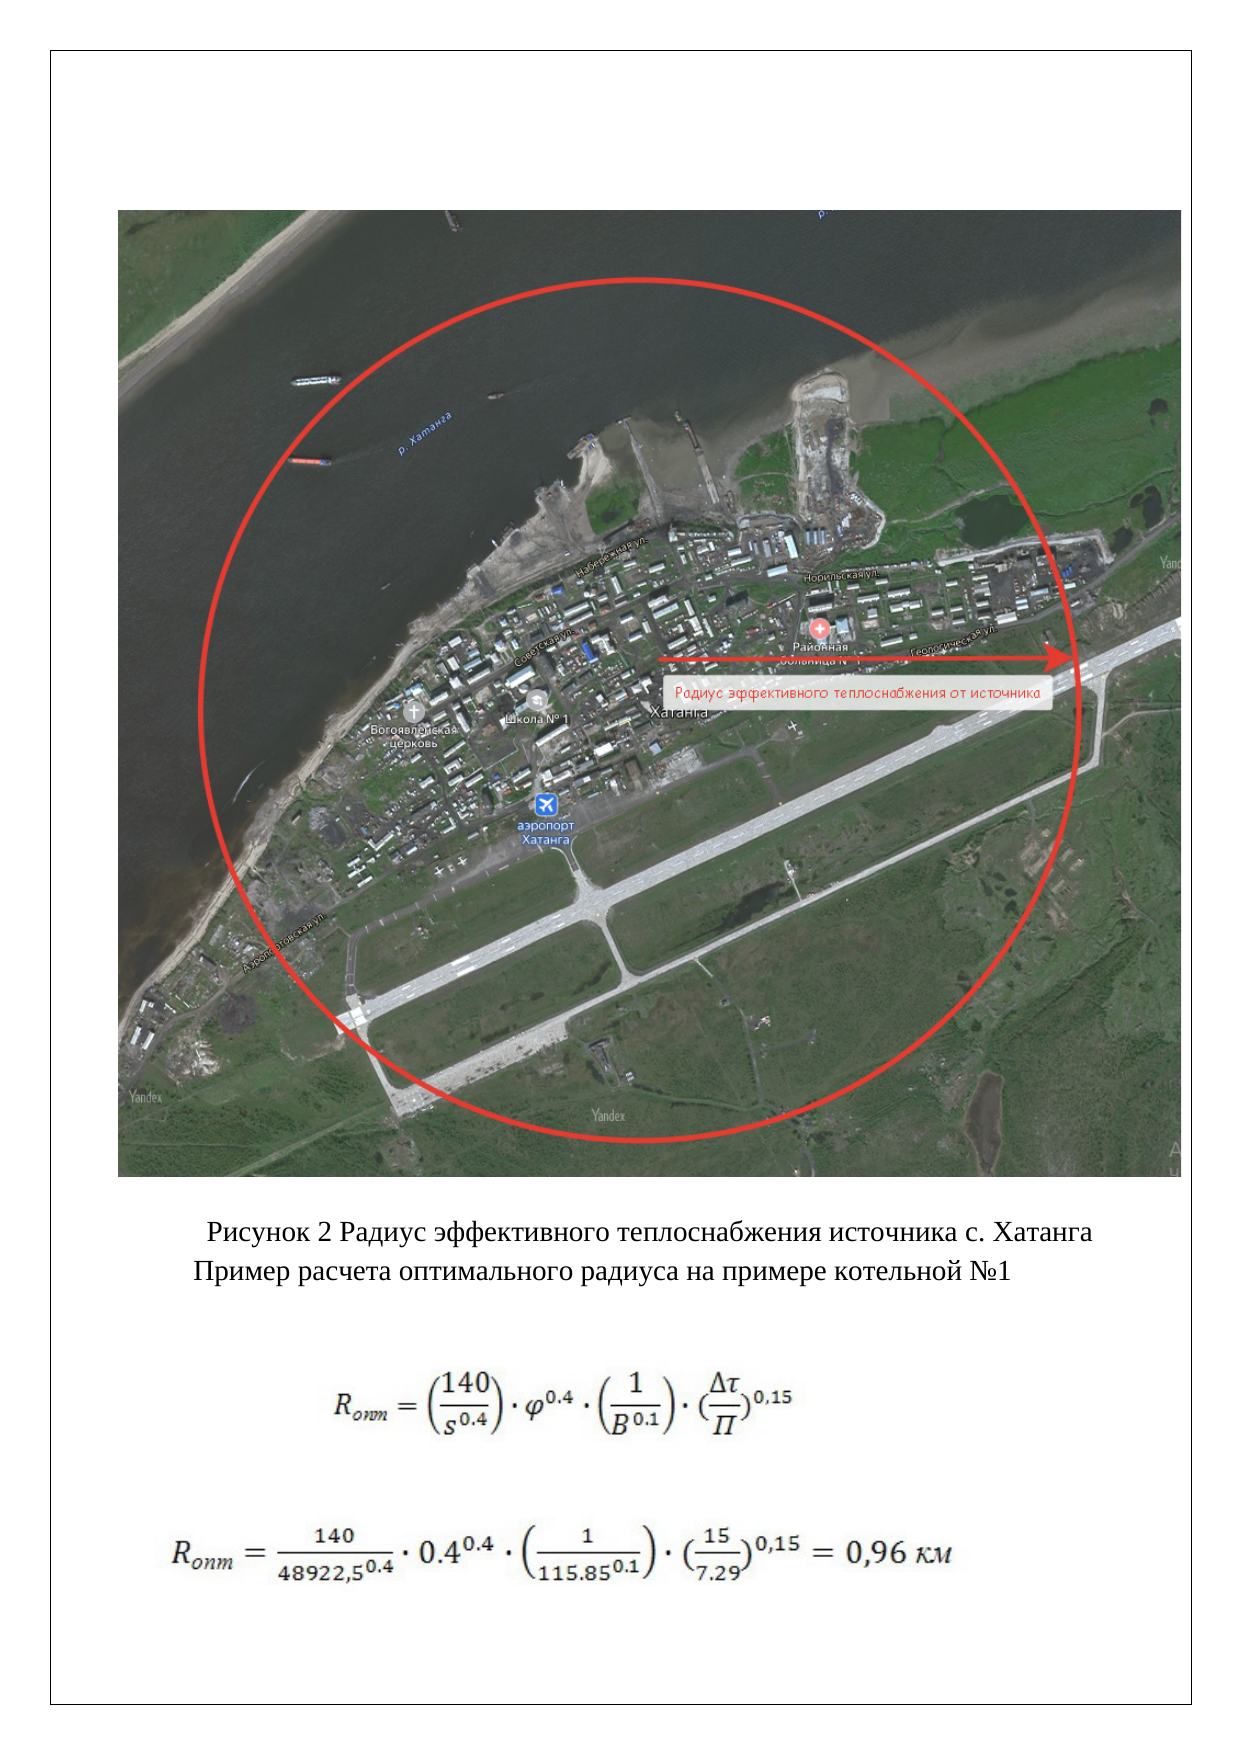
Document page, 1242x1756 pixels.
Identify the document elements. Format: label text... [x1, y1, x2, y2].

picture [118, 210, 1182, 1177]
text Рисунок 2 Радиус эффективного теплоснабжения источника с. Хатанга [118, 1214, 1181, 1248]
text Пример расчета оптимального радиуса на примере котельной №1 [118, 1253, 1181, 1287]
picture [118, 1346, 1018, 1607]
